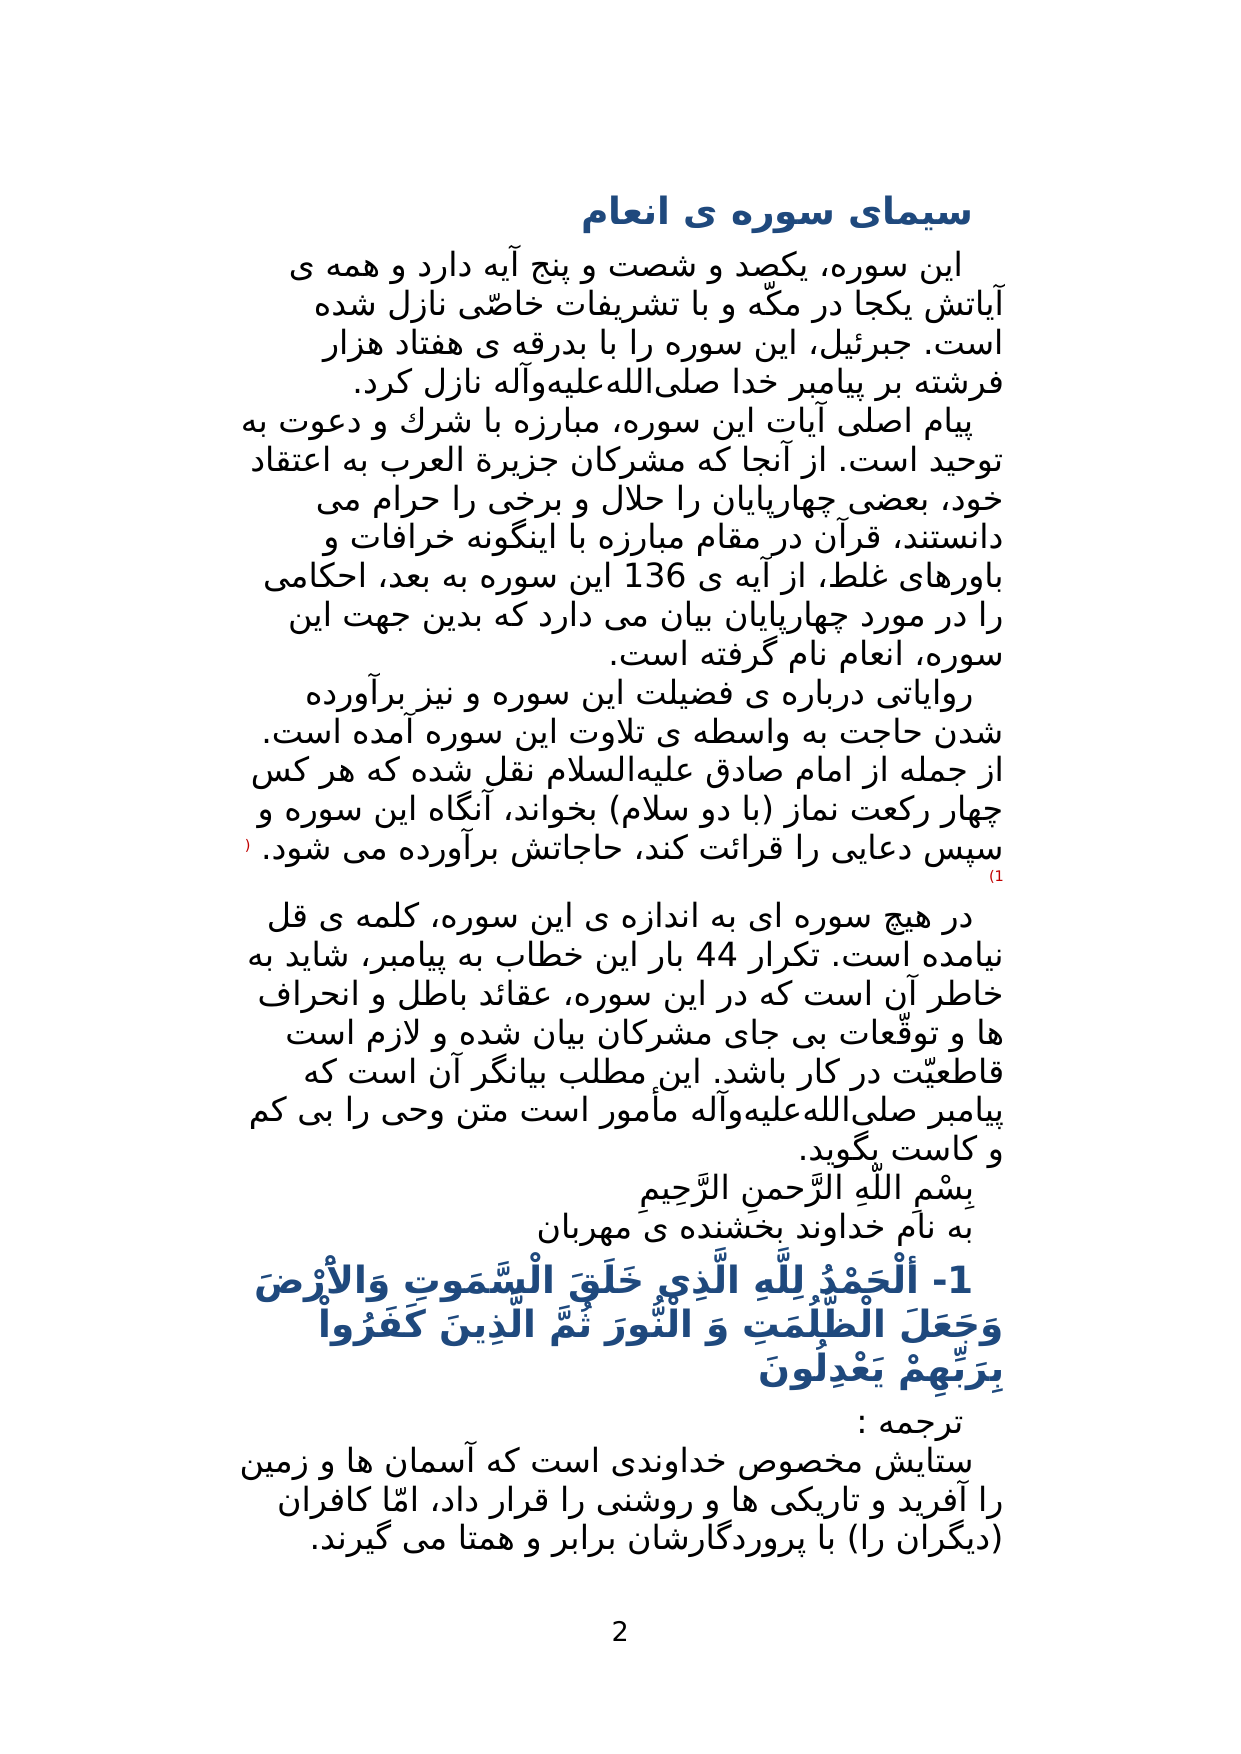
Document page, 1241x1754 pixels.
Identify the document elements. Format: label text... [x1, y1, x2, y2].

subtitle سيماى سوره ى انعام [236, 190, 1004, 233]
text بِسْمِ اللّهِ الرَّحمنِ الرَّحِيمِ [236, 1169, 1004, 1207]
text پيام اصلى آيات اين سوره، مبارزه با شرك و دعوت به توحيد است. از آنجا كه مشركان جزيرة العرب به اعتقاد خود، بعضى چهارپايان را حلال و برخى را حرام مى دانستند، قرآن در مقام مبارزه با اينگونه خرافات و باورهاى غلط، از آيه ى 136 اين سوره به بعد، احكامى را در مورد چهارپايان بيان مى دارد كه بدين جهت اين سوره، انعام نام گرفته است. [236, 401, 1004, 673]
text ترجمه : [236, 1402, 1004, 1441]
subtitle 1- ألْحَمْدُ لِلَّهِ الَّذِى خَلَقَ الْسَّمَوتِ وَالاَْرْضَ وَجَعَلَ الْظُّلُمَتِ وَ الْنُّورَ ثُمَّ الَّذِينَ كَفَرُواْ بِرَبِّهِمْ يَعْدِلُونَ [236, 1259, 1004, 1390]
text در هيچ سوره اى به اندازه ى اين سوره، كلمه ى قل نيامده است. تكرار 44 بار اين خطاب به پيامبر، شايد به خاطر آن است كه در اين سوره، عقائد باطل و انحراف ها و توقّعات بى جاى مشركان بيان شده و لازم است قاطعيّت در كار باشد. اين مطلب بيانگر آن است كه پيامبر صلى‌الله‌عليه‌وآله‌ مأمور است متن وحى را بى كم و كاست بگويد. [236, 897, 1004, 1169]
text به نام خداوند بخشنده ى مهربان [236, 1207, 1004, 1246]
text رواياتى درباره ى فضيلت اين سوره و نيز برآورده شدن حاجت به واسطه ى تلاوت اين سوره آمده است. از جمله از امام صادق عليه‌السلام نقل شده كه هر كس چهار ركعت نماز (با دو سلام) بخواند، آنگاه اين سوره و سپس دعايى را قرائت كند، حاجاتش برآورده مى شود. (1) [236, 673, 1004, 897]
text اين سوره، يكصد و شصت و پنج آيه دارد و همه ى آياتش يكجا در مكّه و با تشريفات خاصّى نازل شده است. جبرئيل، اين سوره را با بدرقه ى هفتاد هزار فرشته بر پيامبر خدا صلى‌الله‌عليه‌وآله‌ نازل كرد. [236, 246, 1004, 401]
text ستايش مخصوص خداوندى است كه آسمان ها و زمين را آفريد و تاريكى ها و روشنى را قرار داد، امّا كافران (ديگران را) با پروردگارشان برابر و همتا مى گيرند. [236, 1441, 1004, 1558]
